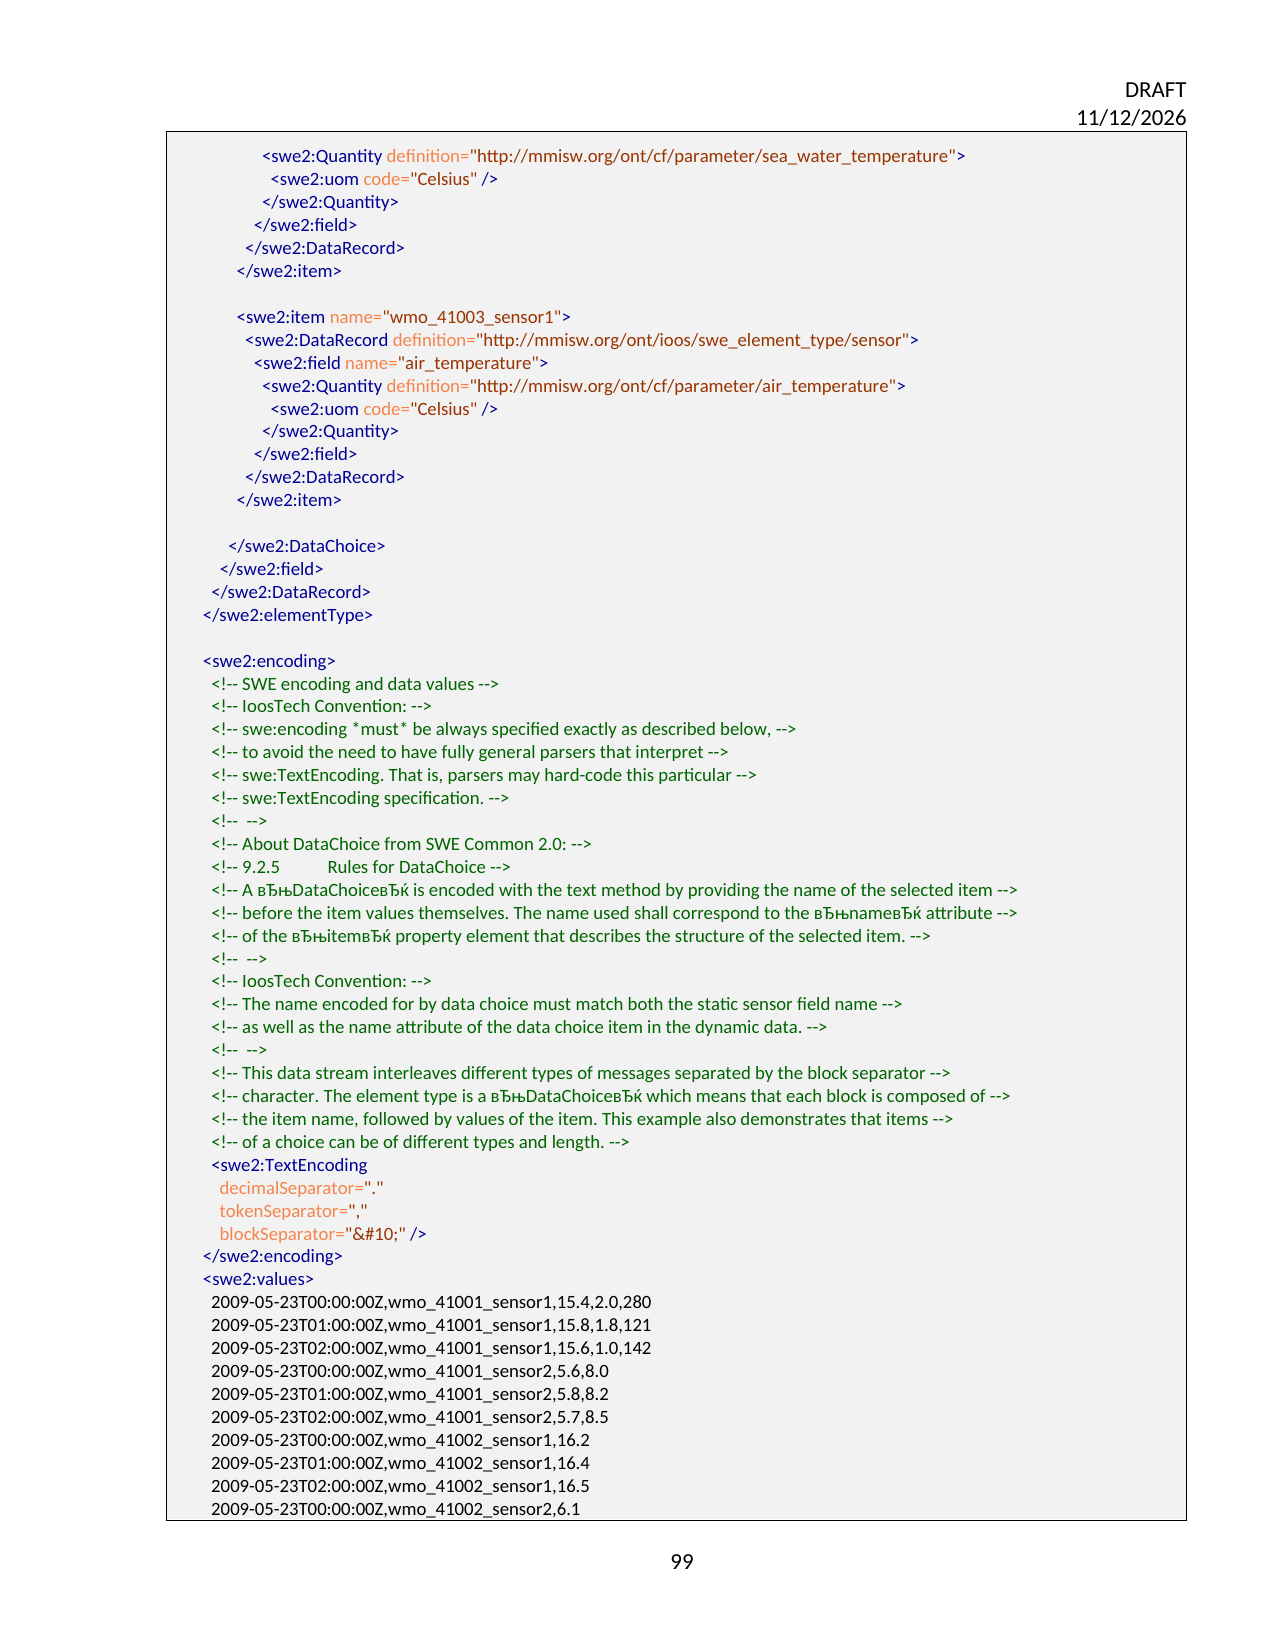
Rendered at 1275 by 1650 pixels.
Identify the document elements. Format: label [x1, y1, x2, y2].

table_header [167, 132, 1186, 1519]
